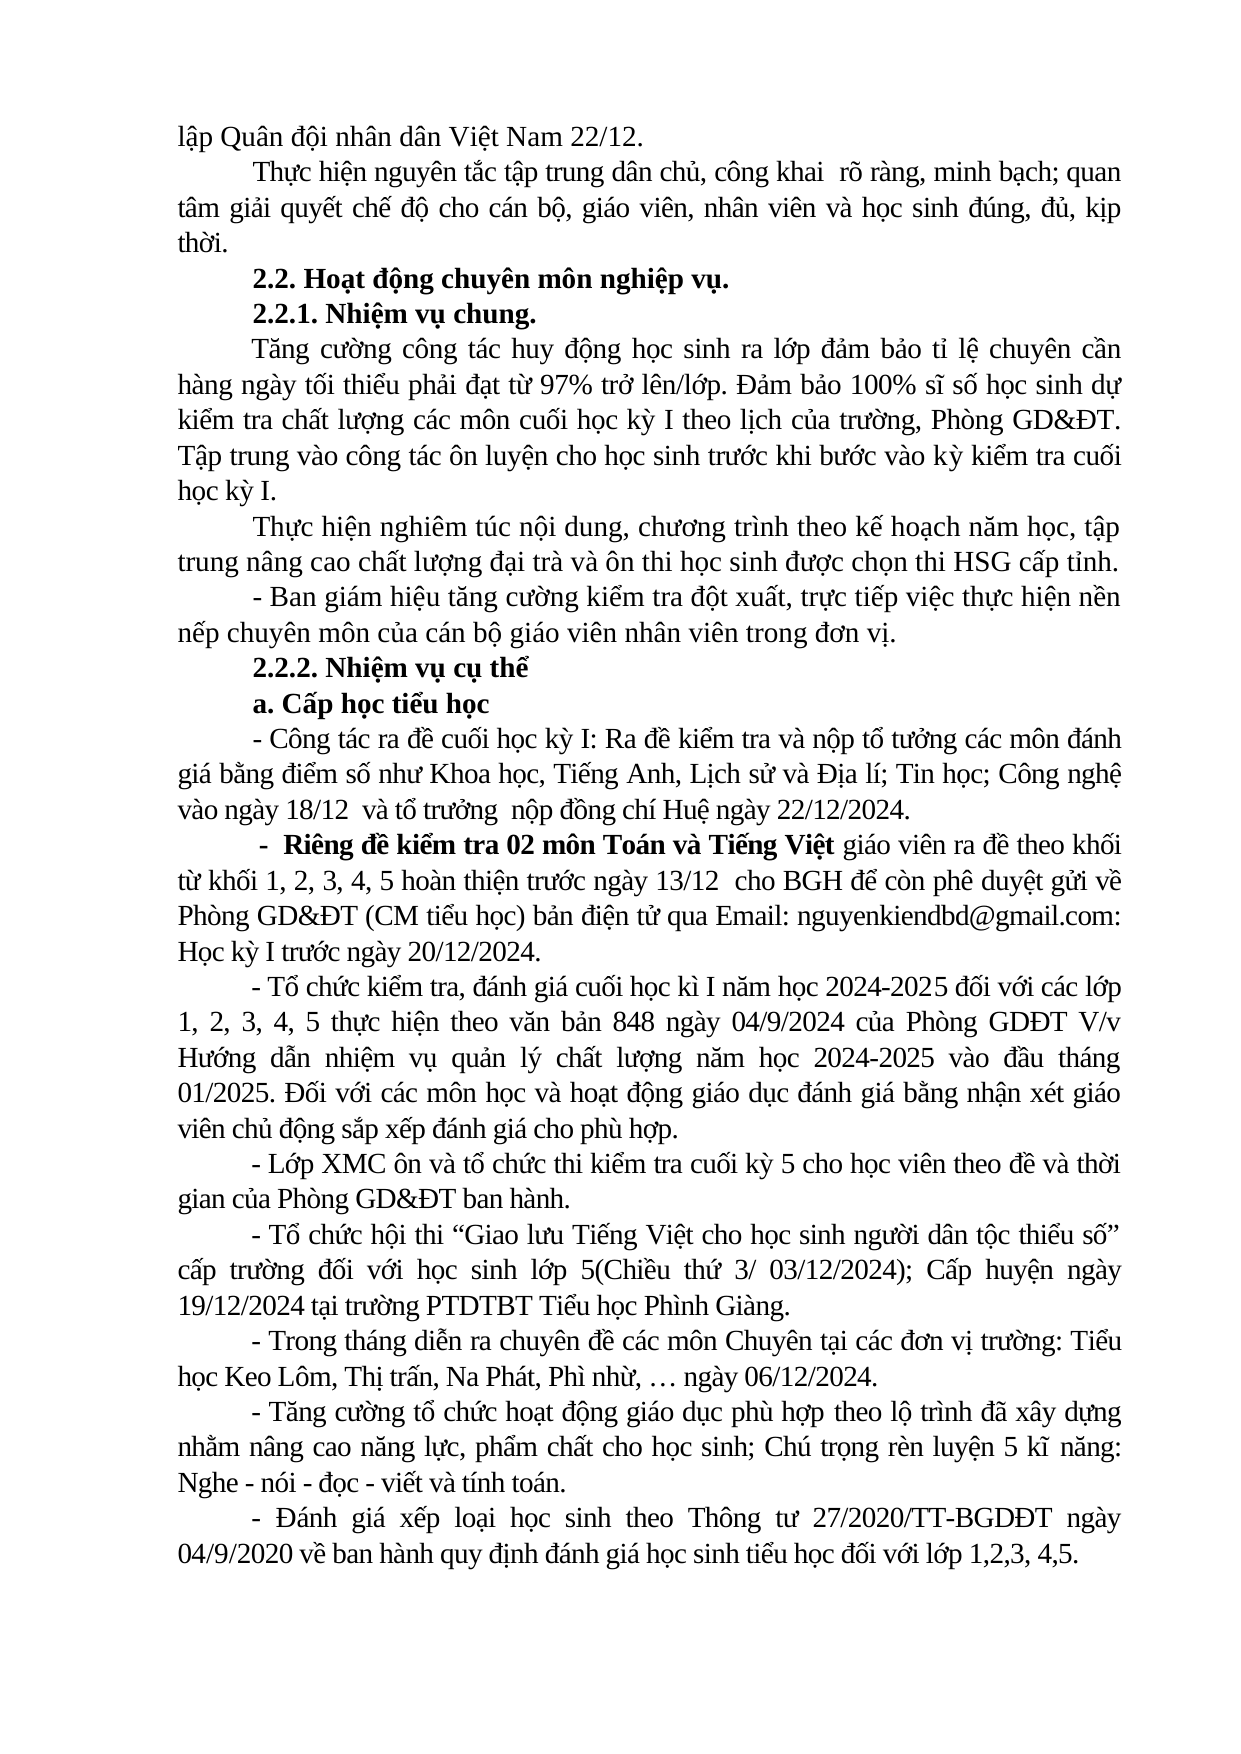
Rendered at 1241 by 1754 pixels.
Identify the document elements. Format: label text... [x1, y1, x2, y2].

text - Tổ chức kiểm tra, đánh giá cuối học kì I năm học 2024-2025 đối với các lớp 1, 2, 3, 4, 5 thực hiện theo văn bản 848 ngày 04/9/2024 của Phòng GDĐT V/v Hướng dẫn nhiệm vụ quản lý chất lượng năm học 2024-2025 vào đầu tháng 01/2025. Đối với các môn học và hoạt động giáo dục đánh giá bằng nhận xét giáo viên chủ động sắp xếp đánh giá cho phù hợp. [177, 968, 1122, 1145]
text 2.2. Hoạt động chuyên môn nghiệp vụ. [177, 260, 1122, 295]
text - Tổ chức hội thi “Giao lưu Tiếng Việt cho học sinh người dân tộc thiểu số” cấp trường đối với học sinh lớp 5(Chiều thứ 3/ 03/12/2024); Cấp huyện ngày 19/12/2024 tại trường PTDTBT Tiểu học Phình Giàng. [177, 1216, 1122, 1322]
text 2.2.2. Nhiệm vụ cụ thể [177, 649, 1122, 685]
text Thực hiện nguyên tắc tập trung dân chủ, công khai rõ ràng, minh bạch; quan tâm giải quyết chế độ cho cán bộ, giáo viên, nhân viên và học sinh đúng, đủ, kịp thời. [177, 153, 1122, 260]
text Thực hiện nghiêm túc nội dung, chương trình theo kế hoạch năm học, tập trung nâng cao chất lượng đại trà và ôn thi học sinh được chọn thi HSG cấp tỉnh. [177, 508, 1122, 578]
text - Đánh giá xếp loại học sinh theo Thông tư 27/2020/TT-BGDĐT ngày 04/9/2020 về ban hành quy định đánh giá học sinh tiểu học đối với lớp 1,2,3, 4,5. [177, 1499, 1122, 1570]
text - Công tác ra đề cuối học kỳ I: Ra đề kiểm tra và nộp tổ tưởng các môn đánh giá bằng điểm số như Khoa học, Tiếng Anh, Lịch sử và Địa lí; Tin học; Công nghệ vào ngày 18/12 và tổ trưởng nộp đồng chí Huệ ngày 22/12/2024. [177, 720, 1122, 826]
text lập Quân đội nhân dân Việt Nam 22/12. [177, 118, 1122, 153]
text 2.2.1. Nhiệm vụ chung. [177, 295, 1122, 331]
text a. Cấp học tiểu học [252, 685, 1122, 720]
text - Lớp XMC ôn và tổ chức thi kiểm tra cuối kỳ 5 cho học viên theo đề và thời gian của Phòng GD&ĐT ban hành. [177, 1145, 1122, 1216]
text - Tăng cường tổ chức hoạt động giáo dục phù hợp theo lộ trình đã xây dựng nhằm nâng cao năng lực, phẩm chất cho học sinh; Chú trọng rèn luyện 5 kĩ năng: Nghe - nói - đọc - viết và tính toán. [177, 1393, 1122, 1499]
text - Ban giám hiệu tăng cường kiểm tra đột xuất, trực tiếp việc thực hiện nền nếp chuyên môn của cán bộ giáo viên nhân viên trong đơn vị. [177, 578, 1122, 649]
text Tăng cường công tác huy động học sinh ra lớp đảm bảo tỉ lệ chuyên cần hàng ngày tối thiểu phải đạt từ 97% trở lên/lớp. Đảm bảo 100% sĩ số học sinh dự kiểm tra chất lượng các môn cuối học kỳ I theo lịch của trường, Phòng GD&ĐT. Tập trung vào công tác ôn luyện cho học sinh trước khi bước vào kỳ kiểm tra cuối học kỳ I. [177, 331, 1122, 508]
text - Riêng đề kiểm tra 02 môn Toán và Tiếng Việt giáo viên ra đề theo khối từ khối 1, 2, 3, 4, 5 hoàn thiện trước ngày 13/12 cho BGH để còn phê duyệt gửi về Phòng GD&ĐT (CM tiểu học) bản điện tử qua Email: nguyenkiendbd@gmail.com: Học kỳ I trước ngày 20/12/2024. [177, 826, 1122, 968]
text - Trong tháng diễn ra chuyên đề các môn Chuyên tại các đơn vị trường: Tiểu học Keo Lôm, Thị trấn, Na Phát, Phì nhừ, … ngày 06/12/2024. [177, 1322, 1122, 1393]
